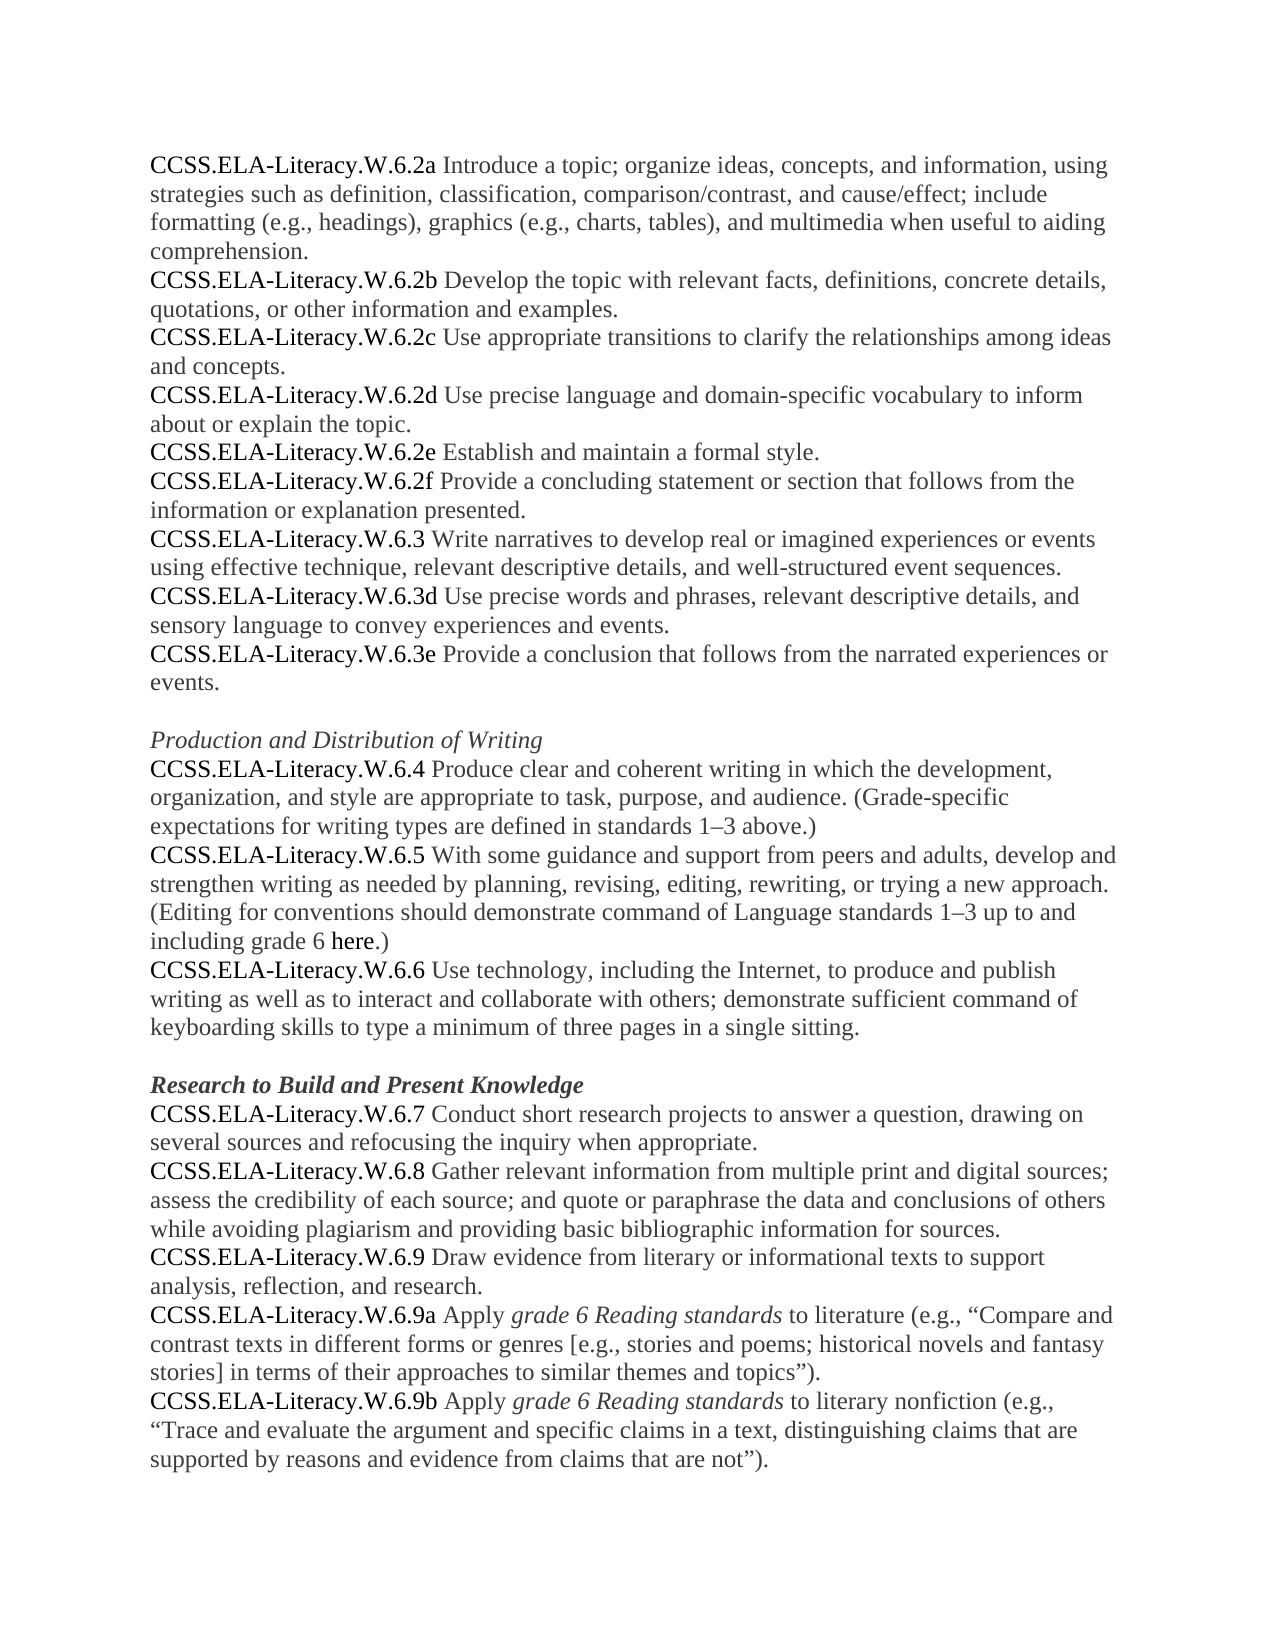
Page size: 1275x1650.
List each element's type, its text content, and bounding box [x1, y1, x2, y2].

text Research to Build and Present Knowledge [150, 1070, 1125, 1099]
text CCSS.ELA-Literacy.W.6.9 Draw evidence from literary or informational texts to support analysis, reflection, and research. [150, 1242, 1125, 1300]
text CCSS.ELA-Literacy.W.6.8 Gather relevant information from multiple print and digital sources; assess the credibility of each source; and quote or paraphrase the data and conclusions of others while avoiding plagiarism and providing basic bibliographic information for sources. [150, 1156, 1125, 1242]
text CCSS.ELA-Literacy.W.6.6 Use technology, including the Internet, to produce and publish writing as well as to interact and collaborate with others; demonstrate sufficient command of keyboarding skills to type a minimum of three pages in a single sitting. [150, 955, 1125, 1041]
text CCSS.ELA-Literacy.W.6.9b Apply grade 6 Reading standards to literary nonfiction (e.g., “Trace and evaluate the argument and specific claims in a text, distinguishing claims that are supported by reasons and evidence from claims that are not”). [150, 1386, 1125, 1472]
text CCSS.ELA-Literacy.W.6.4 Produce clear and coherent writing in which the development, organization, and style are appropriate to task, purpose, and audience. (Grade-specific expectations for writing types are defined in standards 1–3 above.) [150, 754, 1125, 840]
text CCSS.ELA-Literacy.W.6.3d Use precise words and phrases, relevant descriptive details, and sensory language to convey experiences and events. [150, 581, 1125, 639]
text CCSS.ELA-Literacy.W.6.2f Provide a concluding statement or section that follows from the information or explanation presented. [150, 466, 1125, 524]
text Production and Distribution of Writing [150, 725, 1125, 754]
text CCSS.ELA-Literacy.W.6.5 With some guidance and support from peers and adults, develop and strengthen writing as needed by planning, revising, editing, rewriting, or trying a new approach. (Editing for conventions should demonstrate command of Language standards 1–3 up to and including grade 6 here.) [150, 840, 1125, 955]
text CCSS.ELA-Literacy.W.6.2b Develop the topic with relevant facts, definitions, concrete details, quotations, or other information and examples. [150, 265, 1125, 322]
text CCSS.ELA-Literacy.W.6.3e Provide a conclusion that follows from the narrated experiences or events. [150, 639, 1125, 696]
text CCSS.ELA-Literacy.W.6.2c Use appropriate transitions to clarify the relationships among ideas and concepts. [150, 322, 1125, 380]
text CCSS.ELA-Literacy.W.6.2d Use precise language and domain-specific vocabulary to inform about or explain the topic. [150, 380, 1125, 437]
text CCSS.ELA-Literacy.W.6.9a Apply grade 6 Reading standards to literature (e.g., “Compare and contrast texts in different forms or genres [e.g., stories and poems; historical novels and fantasy stories] in terms of their approaches to similar themes and topics”). [150, 1300, 1125, 1386]
text CCSS.ELA-Literacy.W.6.3 Write narratives to develop real or imagined experiences or events using effective technique, relevant descriptive details, and well-structured event sequences. [150, 524, 1125, 581]
text CCSS.ELA-Literacy.W.6.2a Introduce a topic; organize ideas, concepts, and information, using strategies such as definition, classification, comparison/contrast, and cause/effect; include formatting (e.g., headings), graphics (e.g., charts, tables), and multimedia when useful to aiding comprehension. [150, 150, 1125, 265]
text CCSS.ELA-Literacy.W.6.2e Establish and maintain a formal style. [150, 437, 1125, 466]
text CCSS.ELA-Literacy.W.6.7 Conduct short research projects to answer a question, drawing on several sources and refocusing the inquiry when appropriate. [150, 1099, 1125, 1156]
